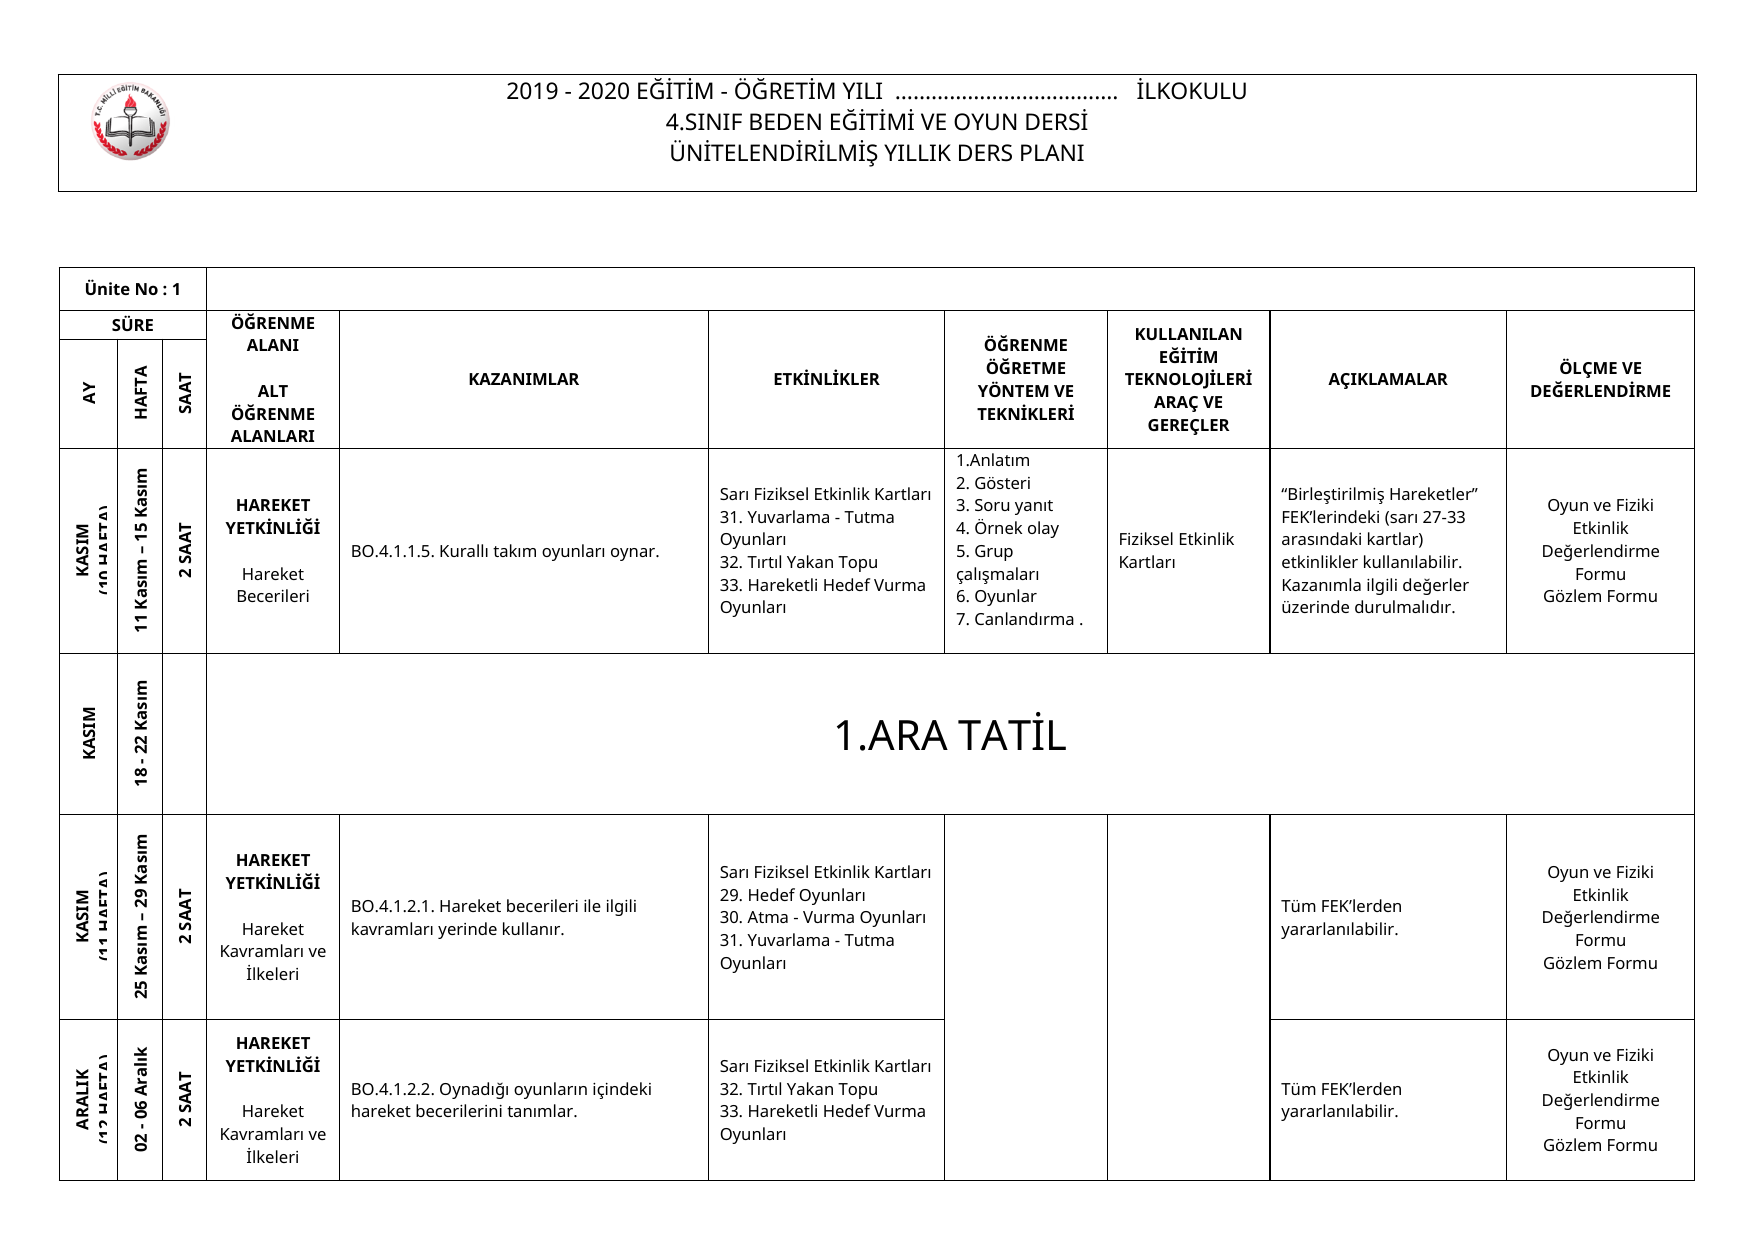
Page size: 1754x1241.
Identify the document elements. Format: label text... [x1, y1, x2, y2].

table_cell Oyun ve Fiziki Etkinlik Değerlendirme Formu Gözlem Formu [1507, 815, 1694, 1019]
table_cell BO.4.1.2.2. Oynadığı oyunların içindeki hareket becerilerini tanımlar. [340, 1020, 708, 1180]
picture [85, 77, 175, 167]
table_cell ÖLÇME VE DEĞERLENDİRME [1507, 311, 1694, 447]
table_cell HAREKET YETKİNLİĞİ Hareket Becerileri [207, 449, 339, 653]
table_cell AY [60, 340, 117, 447]
table_cell 1.Anlatım 2. Gösteri 3. Soru yanıt 4. Örnek olay 5. Grup çalışmaları 6. Oyunlar 7. Canlandırma . [945, 449, 1107, 653]
table_cell “Birleştirilmiş Hareketler” FEK’lerindeki (sarı 27-33 arasındaki kartlar) etkinlikler kullanılabilir. Kazanımla ilgili değerler üzerinde durulmalıdır. [1271, 449, 1506, 653]
table_cell ETKİNLİKLER [709, 311, 944, 447]
table_cell [1108, 815, 1269, 1180]
table_cell KASIM (11.HAFTA) [60, 815, 117, 1019]
table_cell Tüm FEK’lerden yararlanılabilir. [1271, 1020, 1506, 1180]
table_cell HAREKET YETKİNLİĞİ Hareket Kavramları ve İlkeleri [207, 815, 339, 1019]
table_cell Tüm FEK’lerden yararlanılabilir. [1271, 815, 1506, 1019]
table_cell BO.4.1.2.1. Hareket becerileri ile ilgili kavramları yerinde kullanır. [340, 815, 708, 1019]
table_cell ÖĞRENME ÖĞRETME YÖNTEM VE TEKNİKLERİ [945, 311, 1107, 447]
table_cell ÖĞRENME ALANI ALT ÖĞRENME ALANLARI [207, 311, 339, 447]
table_cell HAFTA [118, 340, 162, 447]
table_cell 2 SAAT [163, 449, 206, 653]
table_cell HAREKET YETKİNLİĞİ Hareket Kavramları ve İlkeleri [207, 1020, 339, 1180]
table_cell 2 SAAT [163, 815, 206, 1019]
table_cell Oyun ve Fiziki Etkinlik Değerlendirme Formu Gözlem Formu [1507, 1020, 1694, 1180]
table_cell ARALIK (12.HAFTA) [60, 1020, 117, 1180]
table_cell AÇIKLAMALAR [1271, 311, 1506, 447]
table_cell KASIM (10.HAFTA) [60, 449, 117, 653]
table_cell BO.4.1.1.5. Kurallı takım oyunları oynar. [340, 449, 708, 653]
table_header Ünite No : 1 [60, 268, 206, 310]
table_cell Sarı Fiziksel Etkinlik Kartları 31. Yuvarlama - Tutma Oyunları 32. Tırtıl Yakan Topu 33. Hareketli Hedef Vurma Oyunları [709, 449, 944, 653]
table_cell 2 SAAT [163, 1020, 206, 1180]
table_cell SÜRE [60, 311, 206, 338]
table_cell 18 - 22 Kasım [118, 654, 162, 814]
table_cell KAZANIMLAR [340, 311, 708, 447]
table_cell KASIM [60, 654, 117, 814]
table_cell 25 Kasım – 29 Kasım [118, 815, 162, 1019]
table_cell Oyun ve Fiziki Etkinlik Değerlendirme Formu Gözlem Formu [1507, 449, 1694, 653]
table_cell KULLANILAN EĞİTİM TEKNOLOJİLERİ ARAÇ VE GEREÇLER [1108, 311, 1269, 447]
table_cell Fiziksel Etkinlik Kartları [1108, 449, 1269, 653]
table_cell Sarı Fiziksel Etkinlik Kartları 29. Hedef Oyunları 30. Atma - Vurma Oyunları 31. Yuvarlama - Tutma Oyunları [709, 815, 944, 1019]
table_cell 11 Kasım – 15 Kasım [118, 449, 162, 653]
table_cell Sarı Fiziksel Etkinlik Kartları 32. Tırtıl Yakan Topu 33. Hareketli Hedef Vurma Oyunları [709, 1020, 944, 1180]
table_cell [945, 815, 1107, 1180]
table_cell SAAT [163, 340, 206, 447]
table_cell 02 - 06 Aralık [118, 1020, 162, 1180]
table_cell [163, 654, 206, 814]
table_cell 1.ARA TATİL [207, 654, 1694, 814]
table_header [207, 268, 1694, 310]
